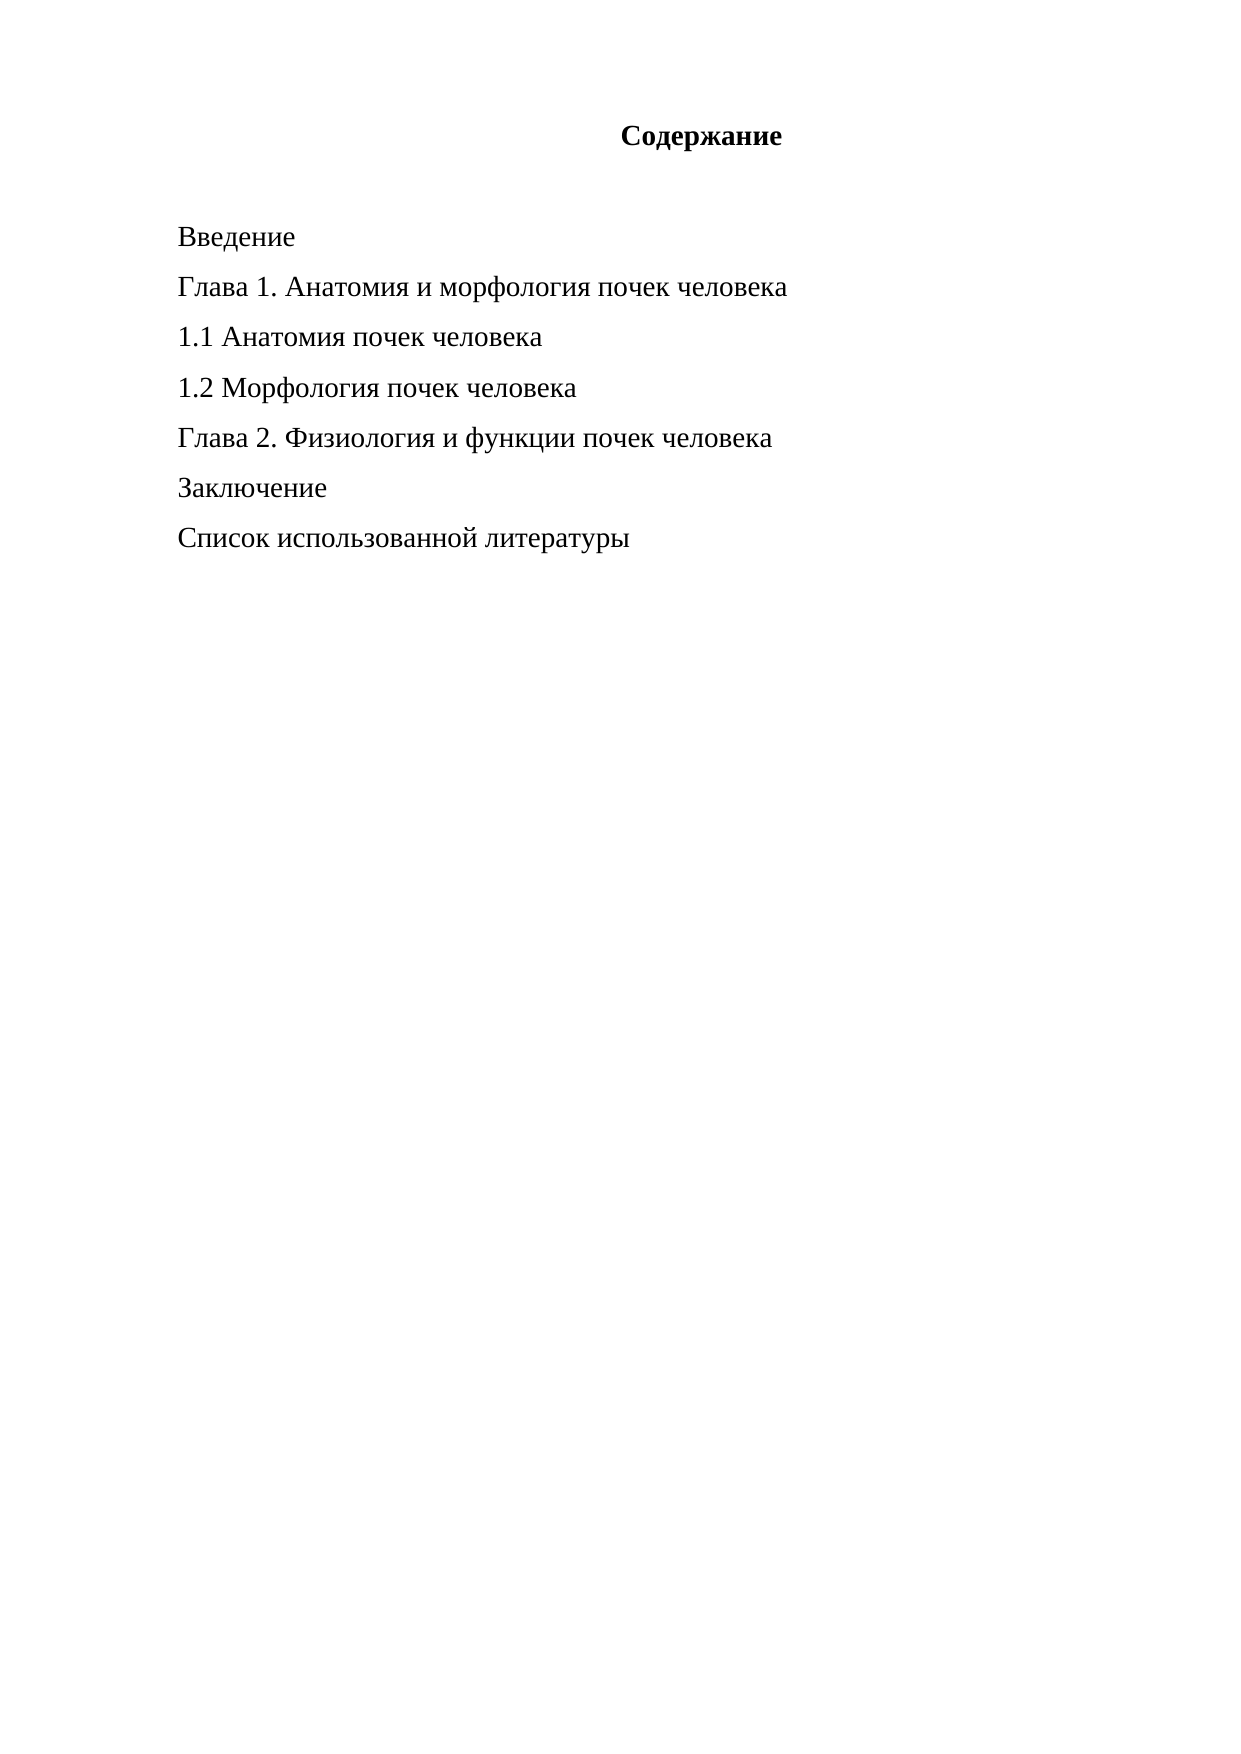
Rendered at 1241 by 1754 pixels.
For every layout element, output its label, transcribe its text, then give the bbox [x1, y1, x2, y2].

text Глава 2. Физиология и функции почек человека [177, 420, 1152, 453]
text Содержание [177, 118, 1152, 152]
text Заключение [177, 470, 1152, 504]
text 1.1 Анатомия почек человека [177, 319, 1152, 353]
text Глава 1. Анатомия и морфология почек человека [177, 269, 1152, 303]
text Список использованной литературы [177, 521, 1152, 554]
text 1.2 Морфология почек человека [177, 370, 1152, 403]
text Введение [177, 219, 1152, 252]
